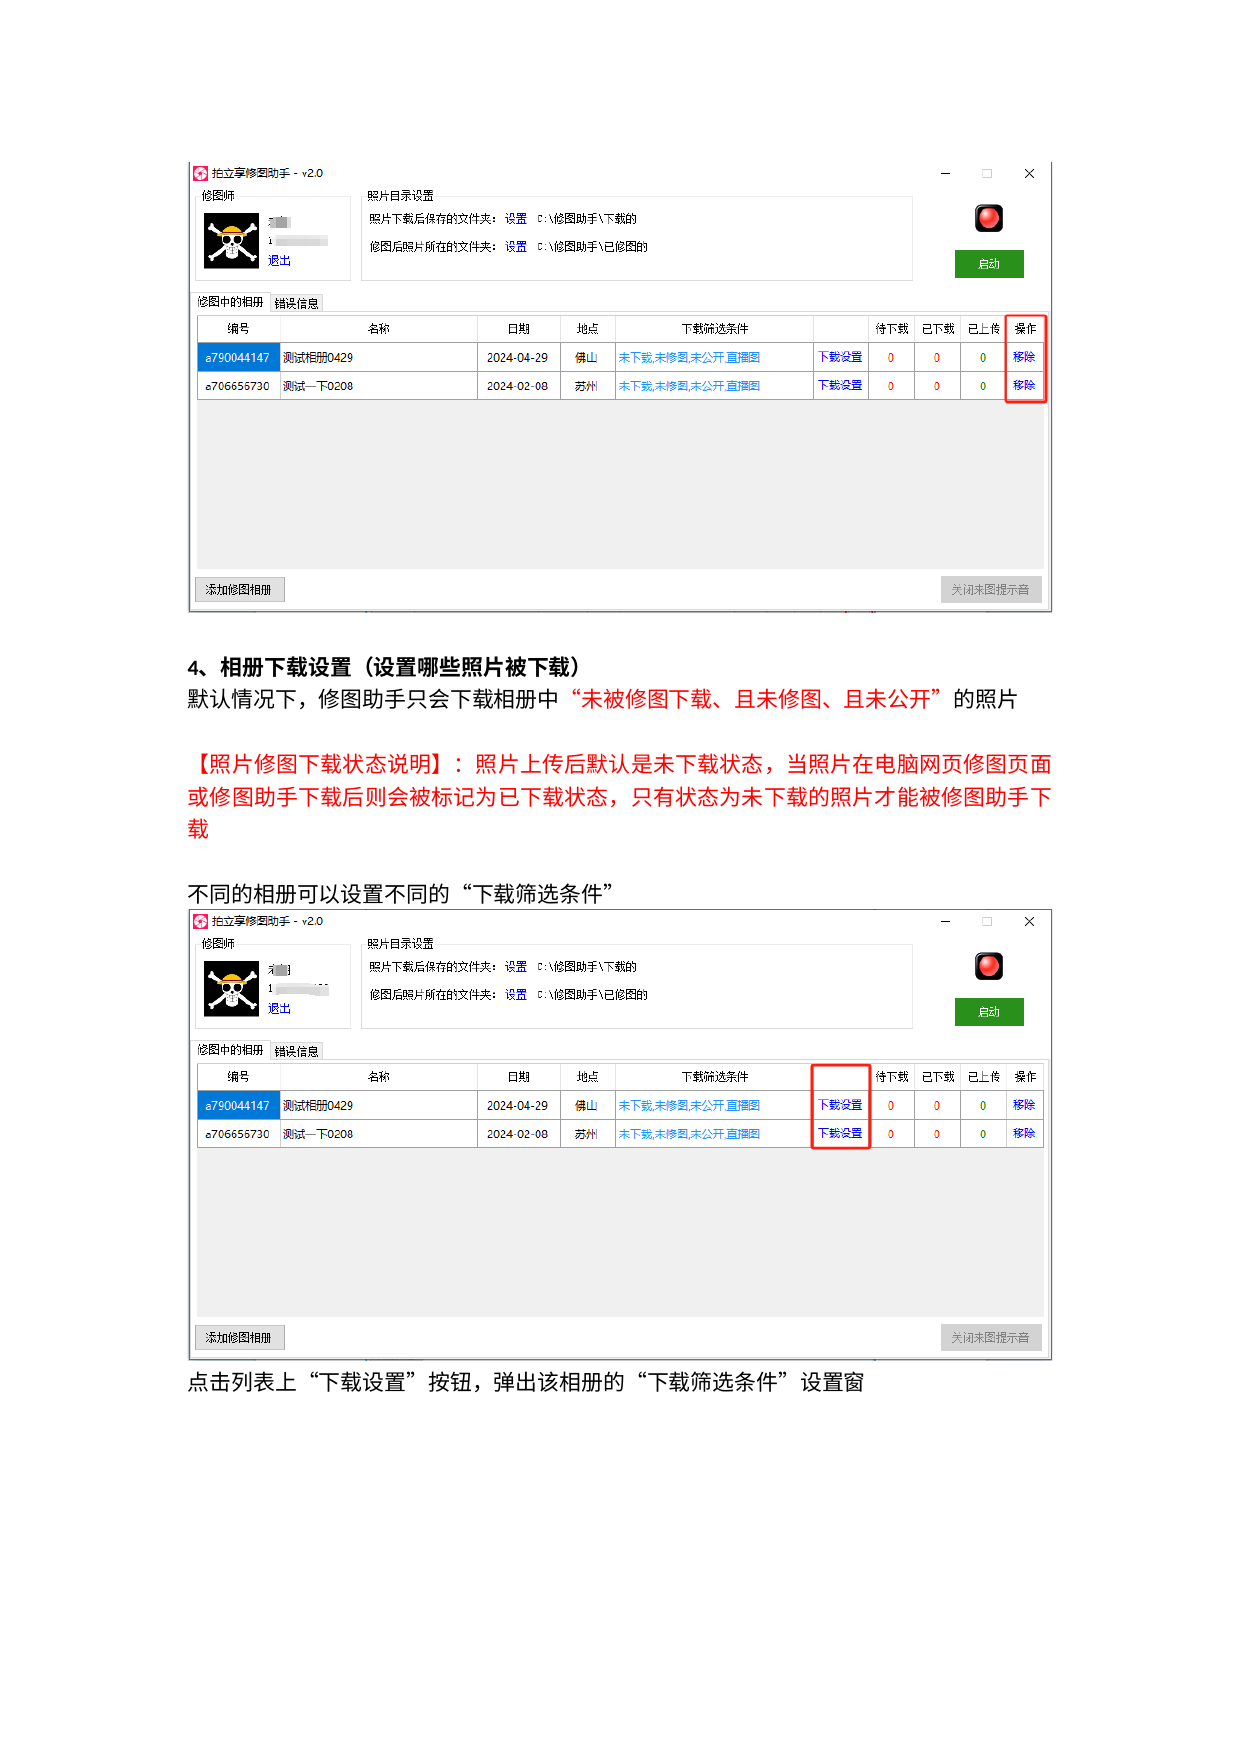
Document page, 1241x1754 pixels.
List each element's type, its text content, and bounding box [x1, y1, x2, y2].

list 相册下载设置（设置哪些照片被下载） [187, 649, 1053, 682]
list 不同的相册可以设置不同的“下载筛选条件” [187, 877, 1053, 909]
list 【照片修图下载状态说明】：照片上传后默认是未下载状态，当照片在电脑网页修图页面或修图助手下载后则会被标记为已下载状态，只有状态为未下载的照片才能被修图助手下载 [187, 747, 1053, 844]
list 点击列表上“下载设置”按钮，弹出该相册的“下载筛选条件”设置窗 [187, 1364, 1053, 1397]
list 默认情况下，修图助手只会下载相册中“未被修图下载、且未修图、且未公开”的照片 [187, 682, 1053, 714]
picture [187, 909, 1053, 1361]
picture [187, 162, 1053, 613]
